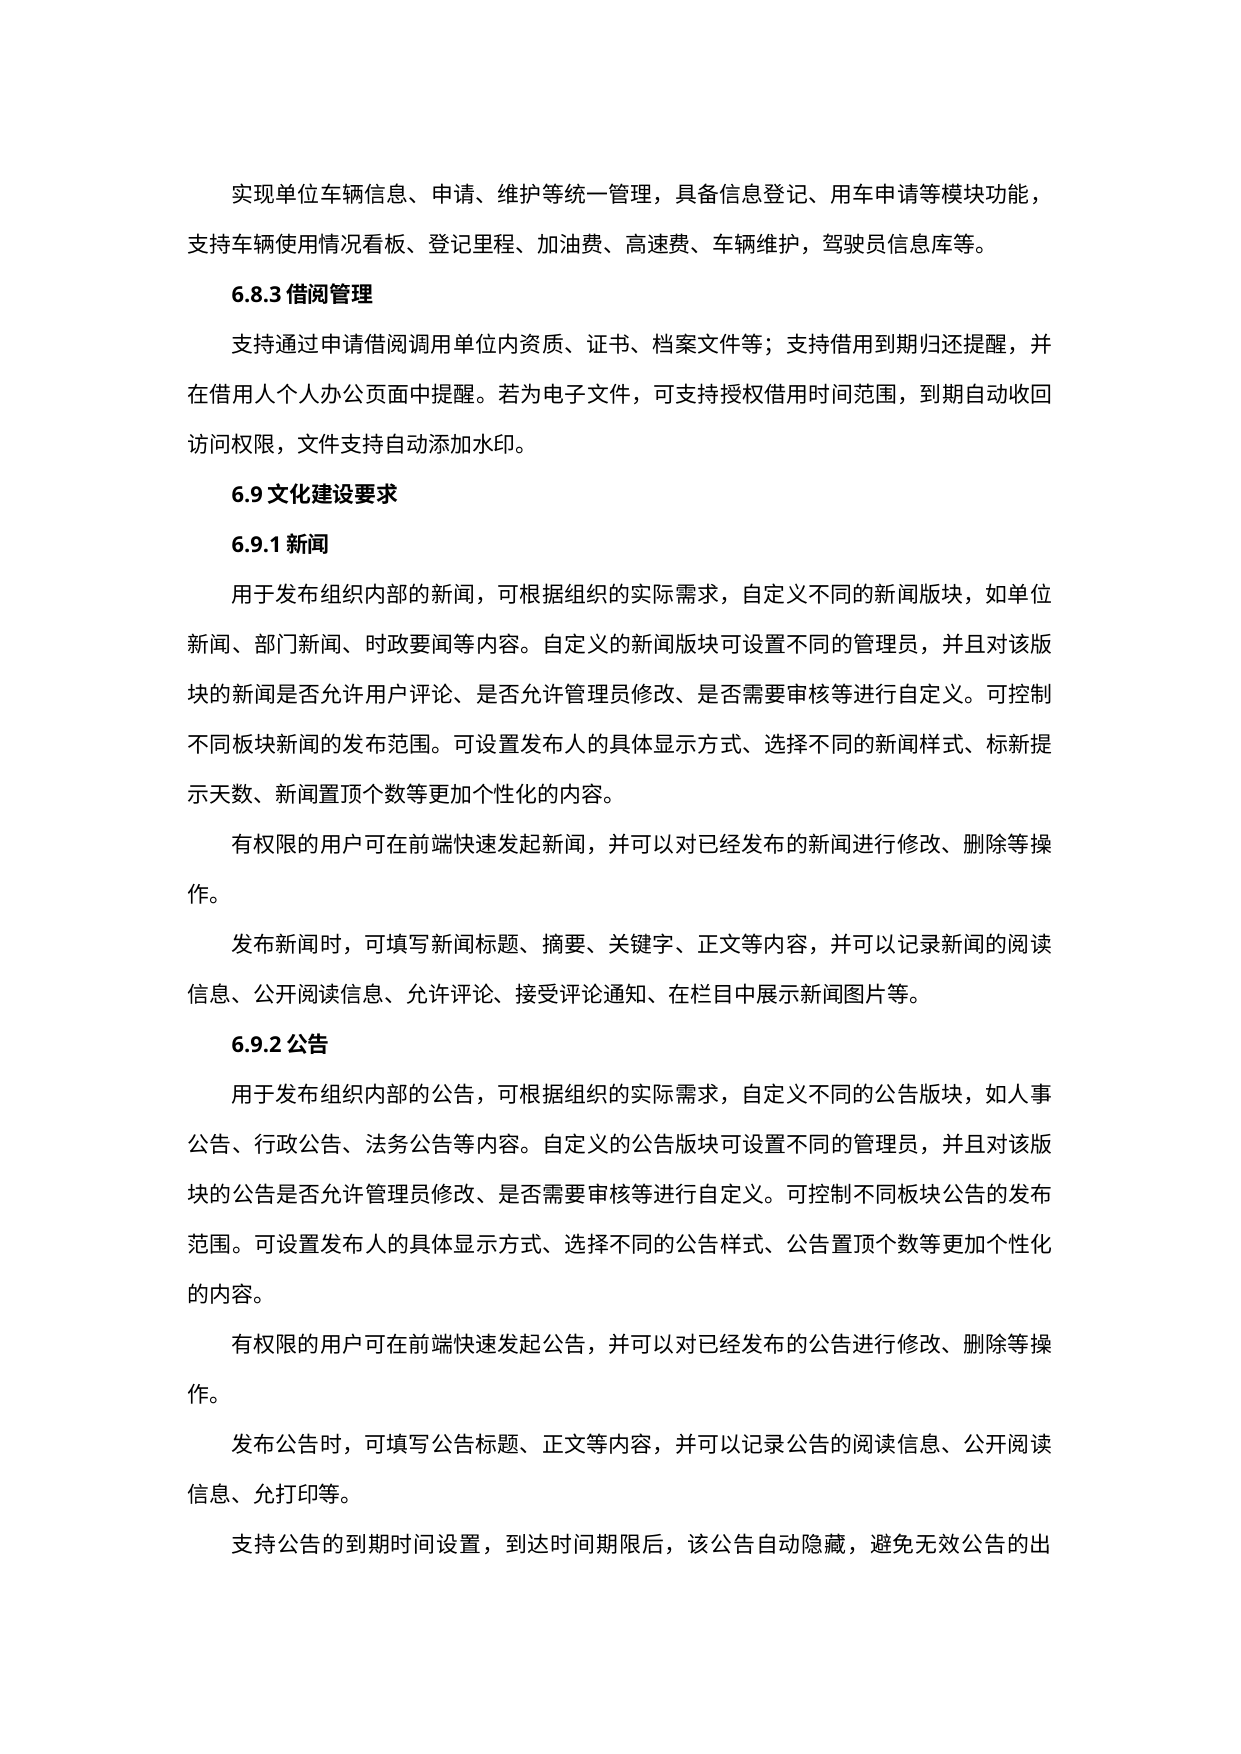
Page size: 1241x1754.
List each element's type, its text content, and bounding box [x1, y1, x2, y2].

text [187, 1512, 1053, 1562]
text 6.9.2公告 [187, 1012, 1053, 1062]
text 有权限的用户可在前端快速发起新闻，并可以对已经发布的新闻进行修改、删除等操作。 [187, 812, 1053, 912]
text 有权限的用户可在前端快速发起公告，并可以对已经发布的公告进行修改、删除等操作。 [187, 1312, 1053, 1412]
text 6.8.3借阅管理 [187, 262, 1053, 312]
text 支持通过申请借阅调用单位内资质、证书、档案文件等；支持借用到期归还提醒，并在借用人个人办公页面中提醒。若为电子文件，可支持授权借用时间范围，到期自动收回访问权限，文件支持自动添加水印。 [187, 312, 1053, 462]
text 6.9文化建设要求 [187, 462, 1053, 512]
text 用于发布组织内部的新闻，可根据组织的实际需求，自定义不同的新闻版块，如单位新闻、部门新闻、时政要闻等内容。自定义的新闻版块可设置不同的管理员，并且对该版块的新闻是否允许用户评论、是否允许管理员修改、是否需要审核等进行自定义。可控制不同板块新闻的发布范围。可设置发布人的具体显示方式、选择不同的新闻样式、标新提示天数、新闻置顶个数等更加个性化的内容。 [187, 562, 1053, 812]
text 6.9.1新闻 [187, 512, 1053, 562]
text 发布新闻时，可填写新闻标题、摘要、关键字、正文等内容，并可以记录新闻的阅读信息、公开阅读信息、允许评论、接受评论通知、在栏目中展示新闻图片等。 [187, 912, 1053, 1012]
text 实现单位车辆信息、申请、维护等统一管理，具备信息登记、用车申请等模块功能，支持车辆使用情况看板、登记里程、加油费、高速费、车辆维护，驾驶员信息库等。 [187, 162, 1053, 262]
text 发布公告时，可填写公告标题、正文等内容，并可以记录公告的阅读信息、公开阅读信息、允打印等。 [187, 1412, 1053, 1512]
text 用于发布组织内部的公告，可根据组织的实际需求，自定义不同的公告版块，如人事公告、行政公告、法务公告等内容。自定义的公告版块可设置不同的管理员，并且对该版块的公告是否允许管理员修改、是否需要审核等进行自定义。可控制不同板块公告的发布范围。可设置发布人的具体显示方式、选择不同的公告样式、公告置顶个数等更加个性化的内容。 [187, 1062, 1053, 1312]
